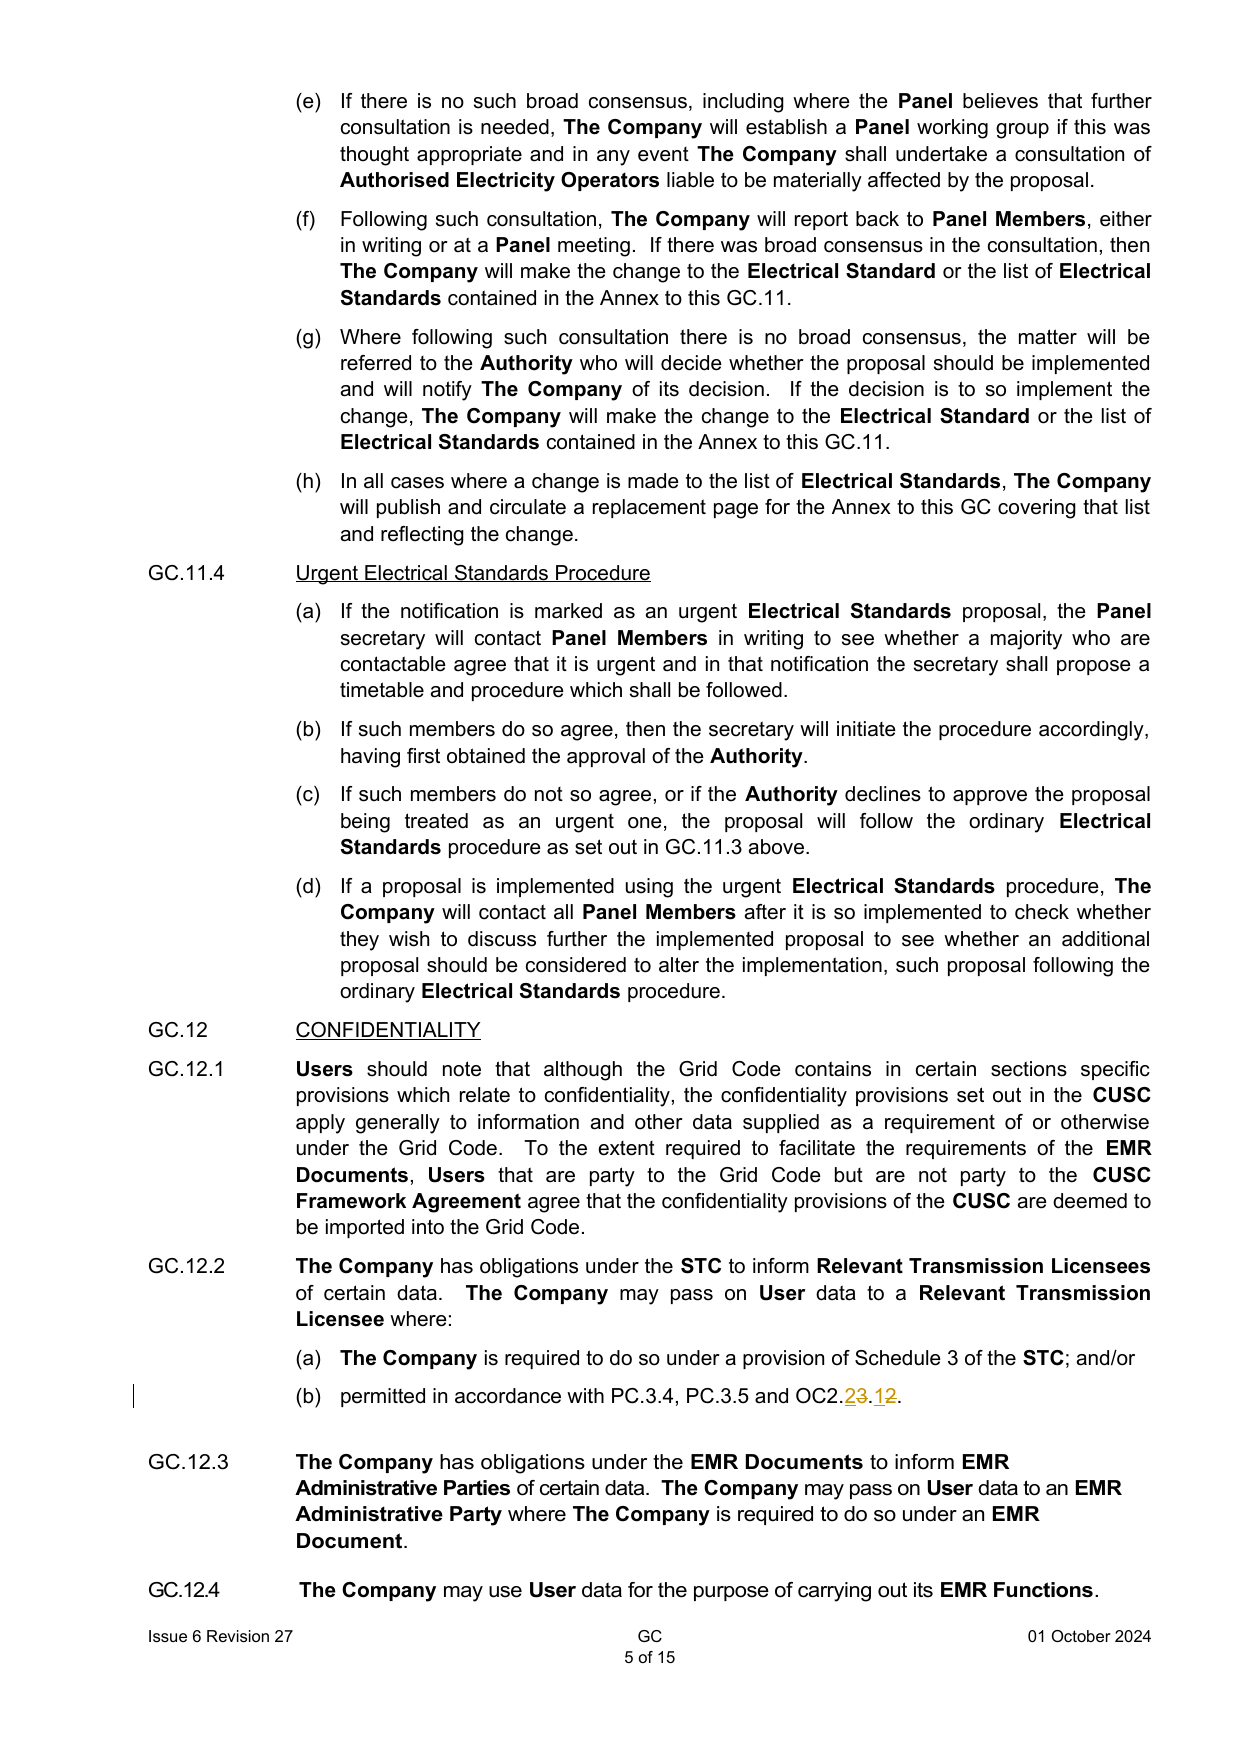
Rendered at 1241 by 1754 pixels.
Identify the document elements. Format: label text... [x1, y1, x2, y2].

text GC.11.4 Urgent Electrical Standards Procedure [148, 560, 1152, 584]
text (h) In all cases where a change is made to the list of Electrical Standards, The Company will publish and circulate a replacement page for the Annex to this GC covering that list and reflecting the change. [295, 469, 1152, 545]
text (d) If a proposal is implemented using the urgent Electrical Standards procedure, The Company will contact all Panel Members after it is so implemented to check whether they wish to discuss further the implemented proposal to see whether an additional proposal should be considered to alter the implementation, such proposal following the ordinary Electrical Standards procedure. [295, 874, 1152, 1003]
text GC.12 CONFIDENTIALITY [148, 1018, 1152, 1042]
text (c) If such members do not so agree, or if the Authority declines to approve the proposal being treated as an urgent one, the proposal will follow the ordinary Electrical Standards procedure as set out in GC.11.3 above. [295, 782, 1152, 859]
text GC.12.4 The Company may use User data for the purpose of carrying out its EMR Functions. [148, 1577, 1152, 1601]
text GC.12.3 The Company has obligations under the EMR Documents to inform EMR Administrative Parties of certain data. The Company may pass on User data to an EMR Administrative Party where The Company is required to do so under an EMR Document. [148, 1449, 1144, 1552]
text (b) If such members do so agree, then the secretary will initiate the procedure accordingly, having first obtained the approval of the Authority. [295, 717, 1152, 767]
text (g) Where following such consultation there is no broad consensus, the matter will be referred to the Authority who will decide whether the proposal should be implemented and will notify The Company of its decision. If the decision is to so implement the change, The Company will make the change to the Electrical Standard or the list of Electrical Standards contained in the Annex to this GC.11. [295, 324, 1152, 454]
text (e) If there is no such broad consensus, including where the Panel believes that further consultation is needed, The Company will establish a Panel working group if this was thought appropriate and in any event The Company shall undertake a consultation of Authorised Electricity Operators liable to be materially affected by the proposal. [295, 89, 1152, 192]
text (a) The Company is required to do so under a provision of Schedule 3 of the STC; and/or [295, 1346, 1152, 1369]
text GC.12.1 Users should note that although the Grid Code contains in certain sections specific provisions which relate to confidentiality, the confidentiality provisions set out in the CUSC apply generally to information and other data supplied as a requirement of or otherwise under the Grid Code. To the extent required to facilitate the requirements of the EMR Documents, Users that are party to the Grid Code but are not party to the CUSC Framework Agreement agree that the confidentiality provisions of the CUSC are deemed to be imported into the Grid Code. [148, 1057, 1152, 1239]
text (a) If the notification is marked as an urgent Electrical Standards proposal, the Panel secretary will contact Panel Members in writing to see whether a majority who are contactable agree that it is urgent and in that notification the secretary shall propose a timetable and procedure which shall be followed. [295, 599, 1152, 702]
text (f) Following such consultation, The Company will report back to Panel Members, either in writing or at a Panel meeting. If there was broad consensus in the consultation, then The Company will make the change to the Electrical Standard or the list of Electrical Standards contained in the Annex to this GC.11. [295, 207, 1152, 309]
text (b) permitted in accordance with PC.3.4, PC.3.5 and OC2... [295, 1384, 1152, 1408]
text GC.12.2 The Company has obligations under the STC to inform Relevant Transmission Licensees of certain data. The Company may pass on User data to a Relevant Transmission Licensee where: [148, 1254, 1152, 1331]
